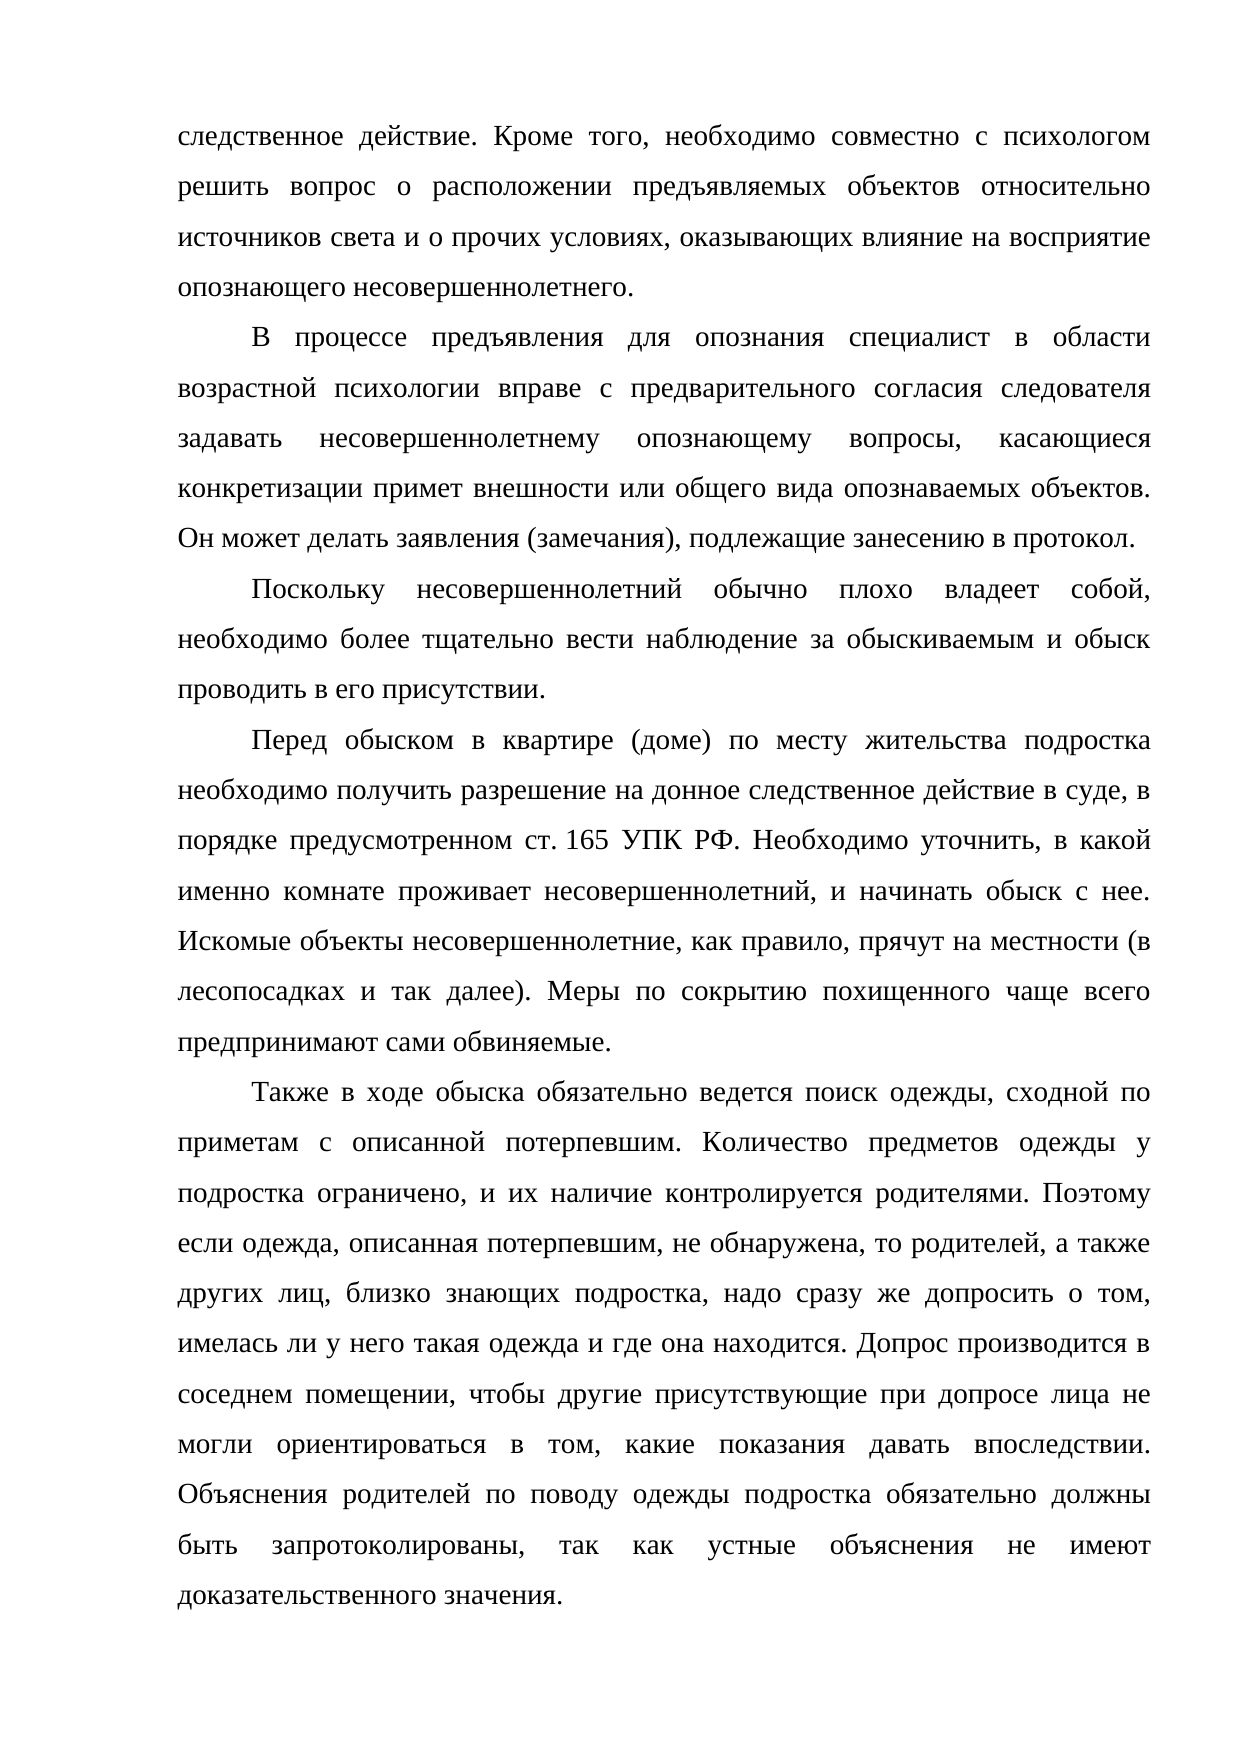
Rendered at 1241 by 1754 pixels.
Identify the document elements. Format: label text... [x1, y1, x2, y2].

text В процессе предъявления для опознания специалист в области возрастной психологии вправе с предварительного согласия следователя задавать несовершеннолетнему опознающему вопросы, касающиеся конкретизации примет внешности или общего вида опознаваемых объектов. Он может делать заявления (замечания), подлежащие занесению в протокол. [177, 319, 1152, 554]
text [177, 118, 1152, 303]
text Перед обыском в квартире (доме) по месту жительства подростка необходимо получить разрешение на донное следственное действие в суде, в порядке предусмотренном ст. 165 УПК РФ. Необходимо уточнить, в какой именно комнате проживает несовершеннолетний, и начинать обыск с нее. Искомые объекты несовершеннолетние, как правило, прячут на местности (в лесопосадках и так далее). Меры по сокрытию похищенного чаще всего предпринимают сами обвиняемые. [177, 722, 1152, 1057]
text Также в ходе обыска обязательно ведется поиск одежды, сходной по приметам с описанной потерпевшим. Количество предметов одежды у подростка ограничено, и их наличие контролируется родителями. Поэтому если одежда, описанная потерпевшим, не обнаружена, то родителей, а также других лиц, близко знающих подростка, надо сразу же допросить о том, имелась ли у него такая одежда и где она находится. Допрос производится в соседнем помещении, чтобы другие присутствующие при допросе лица не могли ориентироваться в том, какие показания давать впоследствии. Объяснения родителей по поводу одежды подростка обязательно должны быть запротоколированы, так как устные объяснения не имеют доказательственного значения. [177, 1074, 1152, 1611]
text Поскольку несовершеннолетний обычно плохо владеет собой, необходимо более тщательно вести наблюдение за обыскиваемым и обыск проводить в его присутствии. [177, 571, 1152, 705]
